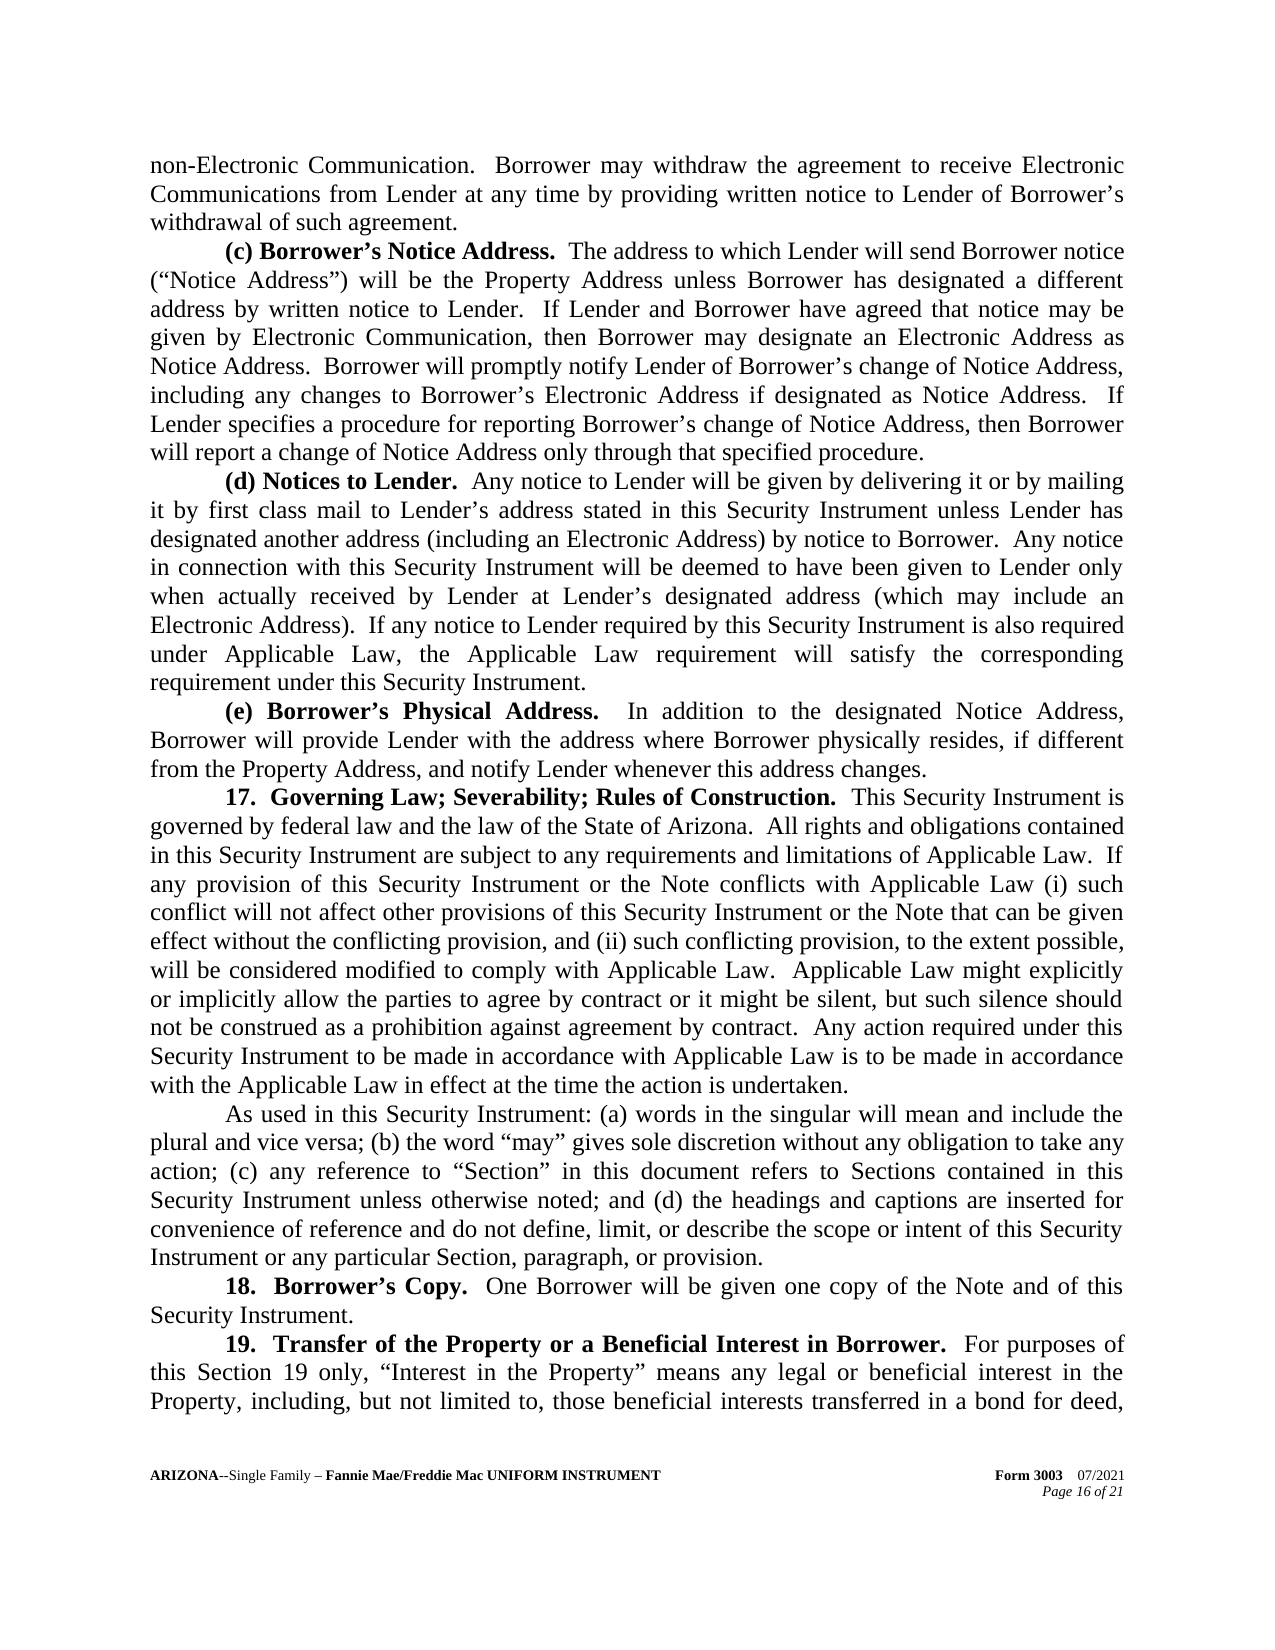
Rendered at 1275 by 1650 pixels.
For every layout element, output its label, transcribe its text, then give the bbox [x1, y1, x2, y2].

text As used in this Security Instrument: (a) words in the singular will mean and include the plural and vice versa; (b) the word “may” gives sole discretion without any obligation to take any action; (c) any reference to “Section” in this document refers to Sections contained in this Security Instrument unless otherwise noted; and (d) the headings and captions are inserted for convenience of reference and do not define, limit, or describe the scope or intent of this Security Instrument or any particular Section, paragraph, or provision. [150, 1099, 1125, 1271]
list 18. Borrower’s Copy. One Borrower will be given one copy of the Note and of this Security Instrument. [150, 1271, 1125, 1329]
list (d) Notices to Lender. Any notice to Lender will be given by delivering it or by mailing it by first class mail to Lender’s address stated in this Security Instrument unless Lender has designated another address (including an Electronic Address) by notice to Borrower. Any notice in connection with this Security Instrument will be deemed to have been given to Lender only when actually received by Lender at Lender’s designated address (which may include an Electronic Address). If any notice to Lender required by this Security Instrument is also required under Applicable Law, the Applicable Law requirement will satisfy the corresponding requirement under this Security Instrument. [150, 466, 1125, 696]
list (c) Borrower’s Notice Address. The address to which Lender will send Borrower notice (“Notice Address”) will be the Property Address unless Borrower has designated a different address by written notice to Lender. If Lender and Borrower have agreed that notice may be given by Electronic Communication, then Borrower may designate an Electronic Address as Notice Address. Borrower will promptly notify Lender of Borrower’s change of Notice Address, including any changes to Borrower’s Electronic Address if designated as Notice Address. If Lender specifies a procedure for reporting Borrower’s change of Notice Address, then Borrower will report a change of Notice Address only through that specified procedure. [150, 236, 1125, 466]
list 17. Governing Law; Severability; Rules of Construction. This Security Instrument is governed by federal law and the law of the State of Arizona. All rights and obligations contained in this Security Instrument are subject to any requirements and limitations of Applicable Law. If any provision of this Security Instrument or the Note conflicts with Applicable Law (i) such conflict will not affect other provisions of this Security Instrument or the Note that can be given effect without the conflicting provision, and (ii) such conflicting provision, to the extent possible, will be considered modified to comply with Applicable Law. Applicable Law might explicitly or implicitly allow the parties to agree by contract or it might be silent, but such silence should not be construed as a prohibition against agreement by contract. Any action required under this Security Instrument to be made in accordance with Applicable Law is to be made in accordance with the Applicable Law in effect at the time the action is undertaken. [150, 782, 1125, 1099]
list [150, 150, 1125, 236]
list (e) Borrower’s Physical Address. In addition to the designated Notice Address, Borrower will provide Lender with the address where Borrower physically resides, if different from the Property Address, and notify Lender whenever this address changes. [150, 696, 1125, 782]
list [150, 1329, 1125, 1415]
